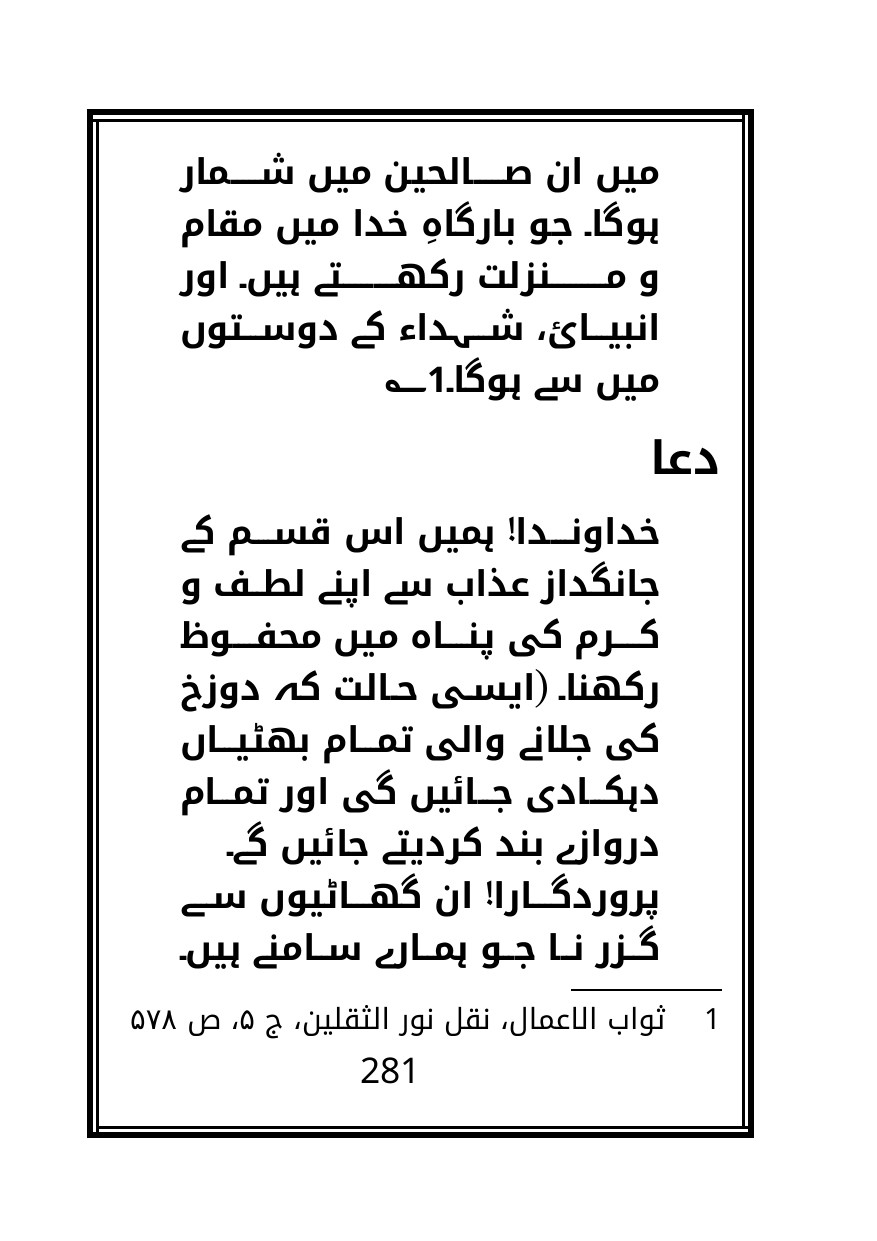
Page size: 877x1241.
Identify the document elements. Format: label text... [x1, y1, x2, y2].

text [180, 867, 661, 971]
text خداوندا! ہمیں اس قسم کے جانگداز عذاب سے اپنے لطف و کرم کی پناہ میں محفوظ رکھنا۔ (ایسی حالت کہ دوزخ کی جلانے والی تمام بھٹیاں دہکادی جائیں گی اور تمام دروازے بند کردیتے جائیں گے۔ [180, 502, 661, 867]
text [180, 142, 661, 403]
subtitle دعا [120, 415, 721, 502]
